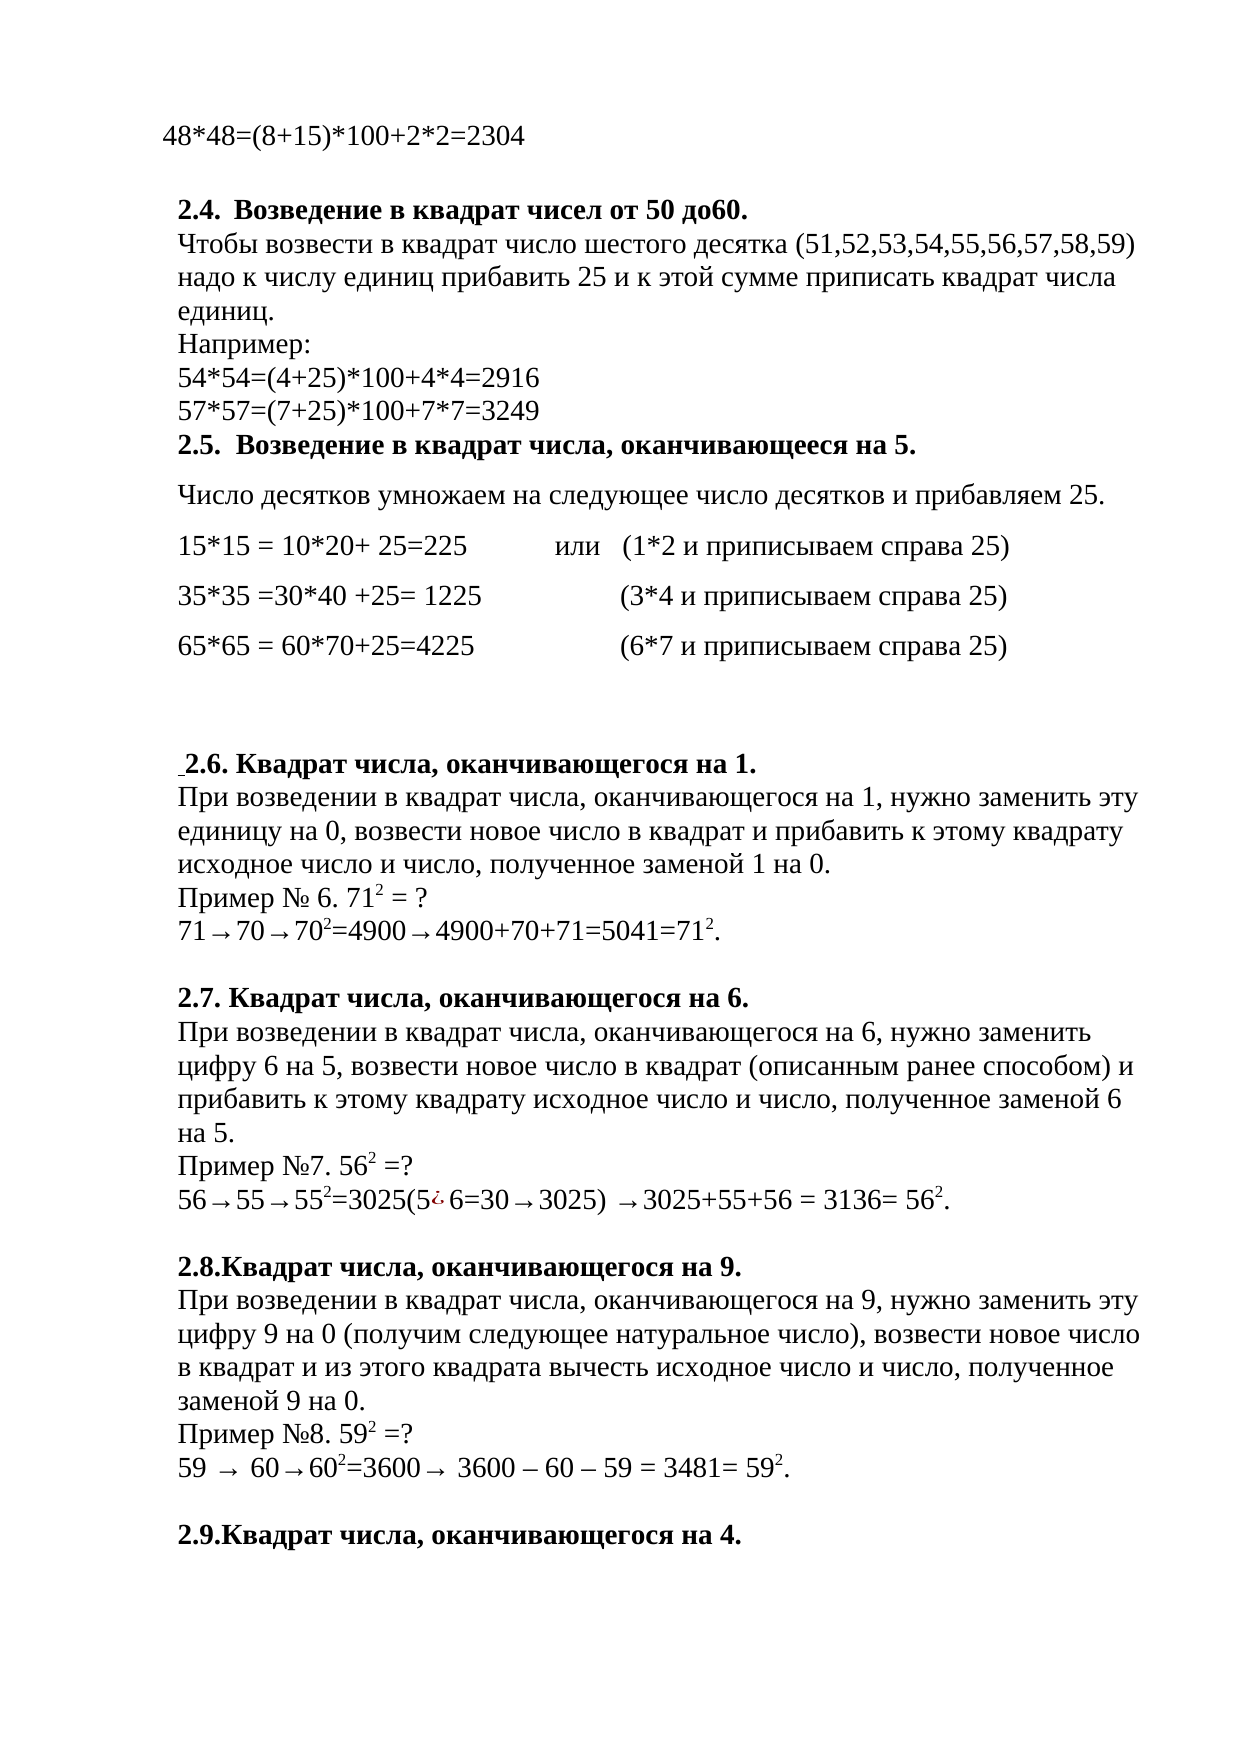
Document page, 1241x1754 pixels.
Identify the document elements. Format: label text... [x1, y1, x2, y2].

text При возведении в квадрат числа, оканчивающегося на 9, нужно заменить эту цифру 9 на 0 (получим следующее натуральное число), возвести новое число в квадрат и из этого квадрата вычесть исходное число и число, полученное заменой 9 на 0. [177, 1282, 1152, 1417]
text При возведении в квадрат числа, оканчивающегося на 6, нужно заменить цифру 6 на 5, возвести новое число в квадрат (описанным ранее способом) и прибавить к этому квадрату исходное число и число, полученное заменой 6 на 5. [177, 1014, 1152, 1148]
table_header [163, 118, 1137, 152]
text 2.4. Возведение в квадрат чисел от 50 до60. [177, 192, 1152, 226]
text 2.9.Квадрат числа, оканчивающегося на 4. [177, 1517, 1152, 1551]
text При возведении в квадрат числа, оканчивающегося на 1, нужно заменить эту единицу на 0, возвести новое число в квадрат и прибавить к этому квадрату исходное число и число, полученное заменой 1 на 0. [177, 779, 1152, 880]
text 71→70→702=4900→4900+70+71=5041=712. [177, 913, 1152, 947]
text 59 → 60→602=3600→ 3600 – 60 – 59 = 3481= 592. [177, 1450, 1152, 1484]
text 2.8.Квадрат числа, оканчивающегося на 9. [177, 1249, 1152, 1282]
text 56→55→552=3025(56=30→3025) →3025+55+56 = 3136= 562. [177, 1182, 1152, 1215]
text 2.7. Квадрат числа, оканчивающегося на 6. [177, 981, 1152, 1014]
text Пример № 6. 712 = ? [177, 880, 1152, 913]
text 65*65 = 60*70+25=4225 (6*7 и приписываем справа 25) [177, 628, 1152, 662]
text Число десятков умножаем на следующее число десятков и прибавляем 25. [177, 477, 1152, 511]
text 2.5. Возведение в квадрат числа, оканчивающееся на 5. [177, 427, 1152, 461]
text 15*15 = 10*20+ 25=225 или (1*2 и приписываем справа 25) [177, 528, 1152, 561]
text Пример №7. 562 =? [177, 1148, 1152, 1182]
text Чтобы возвести в квадрат число шестого десятка (51,52,53,54,55,56,57,58,59) надо к числу единиц прибавить 25 и к этой сумме приписать квадрат числа единиц. Например: 54*54=(4+25)*100+4*4=2916 57*57=(7+25)*100+7*7=3249 [177, 226, 1152, 427]
text 2.6. Квадрат числа, оканчивающегося на 1. [177, 746, 1152, 779]
text 35*35 =30*40 +25= 1225 (3*4 и приписываем справа 25) [177, 578, 1152, 612]
text Пример №8. 592 =? [177, 1417, 1152, 1450]
